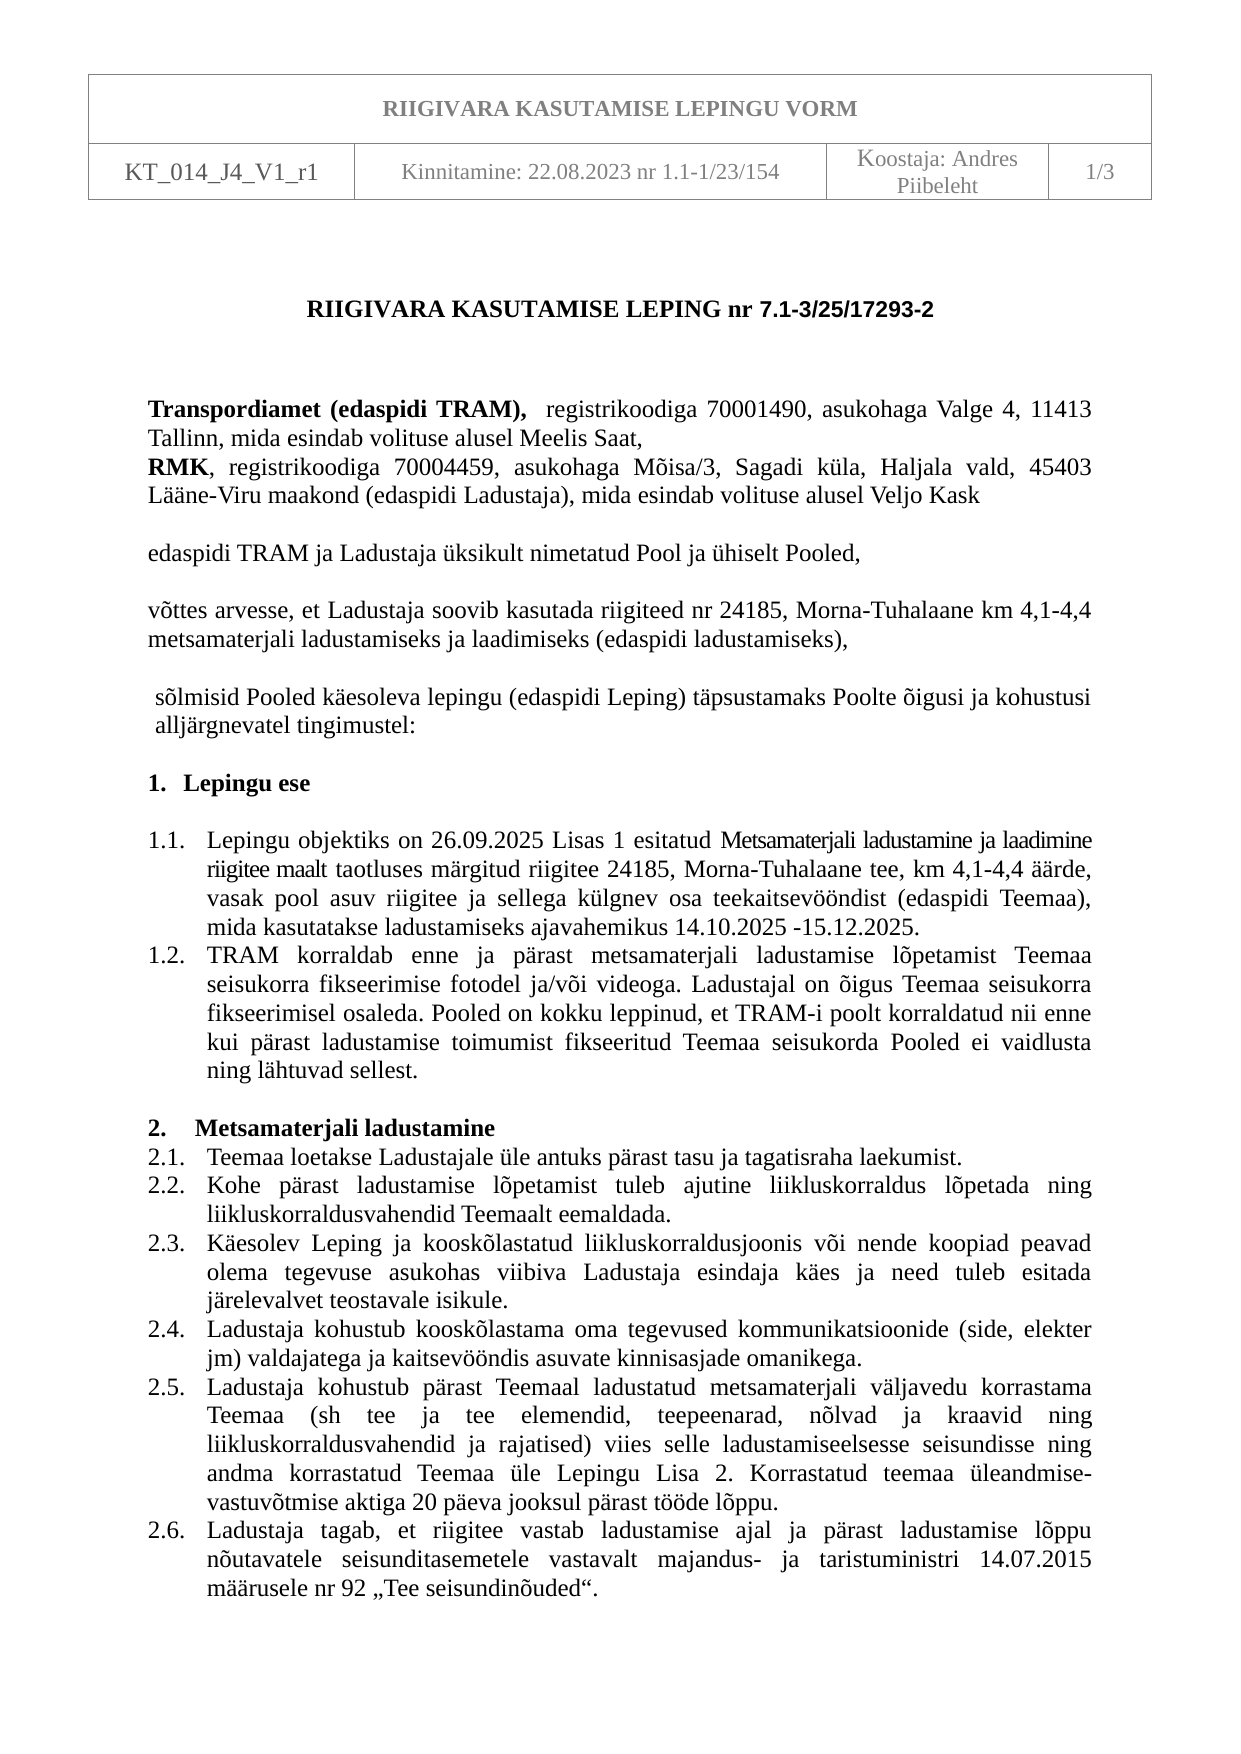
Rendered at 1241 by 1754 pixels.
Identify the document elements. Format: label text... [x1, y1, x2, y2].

text Transpordiamet (edaspidi TRAM), registrikoodiga 70001490, asukohaga Valge 4, 11413 Tallinn, mida esindab volituse alusel Meelis Saat, [148, 394, 1093, 452]
list Metsamaterjali ladustamine [148, 1113, 1093, 1142]
list Teemaa loetakse Ladustajale üle antuks pärast tasu ja tagatisraha laekumist. [148, 1142, 1093, 1170]
text võttes arvesse, et Ladustaja soovib kasutada riigiteed nr 24185, Morna-Tuhalaane km 4,1-4,4 metsamaterjali ladustamiseks ja laadimiseks (edaspidi ladustamiseks), [148, 595, 1093, 653]
list Ladustaja tagab, et riigitee vastab ladustamise ajal ja pärast ladustamise lõppu nõutavatele seisunditasemetele vastavalt majandus- ja taristuministri 14.07.2015 määrusele nr 92 „Tee seisundinõuded“. [148, 1515, 1093, 1602]
text edaspidi TRAM ja Ladustaja üksikult nimetatud Pool ja ühiselt Pooled, [148, 538, 1093, 567]
text RMK, registrikoodiga 70004459, asukohaga Mõisa/3, Sagadi küla, Haljala vald, 45403 Lääne-Viru maakond (edaspidi Ladustaja), mida esindab volituse alusel Veljo Kask [148, 452, 1093, 509]
list Kohe pärast ladustamise lõpetamist tuleb ajutine liikluskorraldus lõpetada ning liikluskorraldusvahendid Teemaalt eemaldada. [148, 1170, 1093, 1228]
list Ladustaja kohustub kooskõlastama oma tegevused kommunikatsioonide (side, elekter jm) valdajatega ja kaitsevööndis asuvate kinnisasjade omanikega. [148, 1314, 1093, 1372]
list Lepingu objektiks on 26.09.2025 Lisas 1 esitatud Metsamaterjali ladustamine ja laadimine riigitee maalt taotluses märgitud riigitee 24185, Morna-Tuhalaane tee, km 4,1-4,4 äärde, vasak pool asuv riigitee ja sellega külgnev osa teekaitsevööndist (edaspidi Teemaa), mida kasutatakse ladustamiseks ajavahemikus 14.10.2025 -15.12.2025. [148, 825, 1093, 940]
list Lepingu ese [148, 768, 1093, 797]
text sõlmisid Pooled käesoleva lepingu (edaspidi Leping) täpsustamaks Poolte õigusi ja kohustusi alljärgnevatel tingimustel: [155, 682, 1093, 739]
subtitle RIIGIVARA KASUTAMISE LEPING nr 7.1-3/25/17293-2 [148, 294, 1093, 323]
list Käesolev Leping ja kooskõlastatud liikluskorraldusjoonis või nende koopiad peavad olema tegevuse asukohas viibiva Ladustaja esindaja käes ja need tuleb esitada järelevalvet teostavale isikule. [148, 1228, 1093, 1314]
list TRAM korraldab enne ja pärast metsamaterjali ladustamise lõpetamist Teemaa seisukorra fikseerimise fotodel ja/või videoga. Ladustajal on õigus Teemaa seisukorra fikseerimisel osaleda. Pooled on kokku leppinud, et TRAM-i poolt korraldatud nii enne kui pärast ladustamise toimumist fikseeritud Teemaa seisukorda Pooled ei vaidlusta ning lähtuvad sellest. [148, 940, 1093, 1084]
list Ladustaja kohustub pärast Teemaal ladustatud metsamaterjali väljavedu korrastama Teemaa (sh tee ja tee elemendid, teepeenarad, nõlvad ja kraavid ning liikluskorraldusvahendid ja rajatised) viies selle ladustamiseelsesse seisundisse ning andma korrastatud Teemaa üle Lepingu Lisa 2. Korrastatud teemaa üleandmise-vastuvõtmise aktiga 20 päeva jooksul pärast tööde lõppu. [148, 1372, 1093, 1515]
